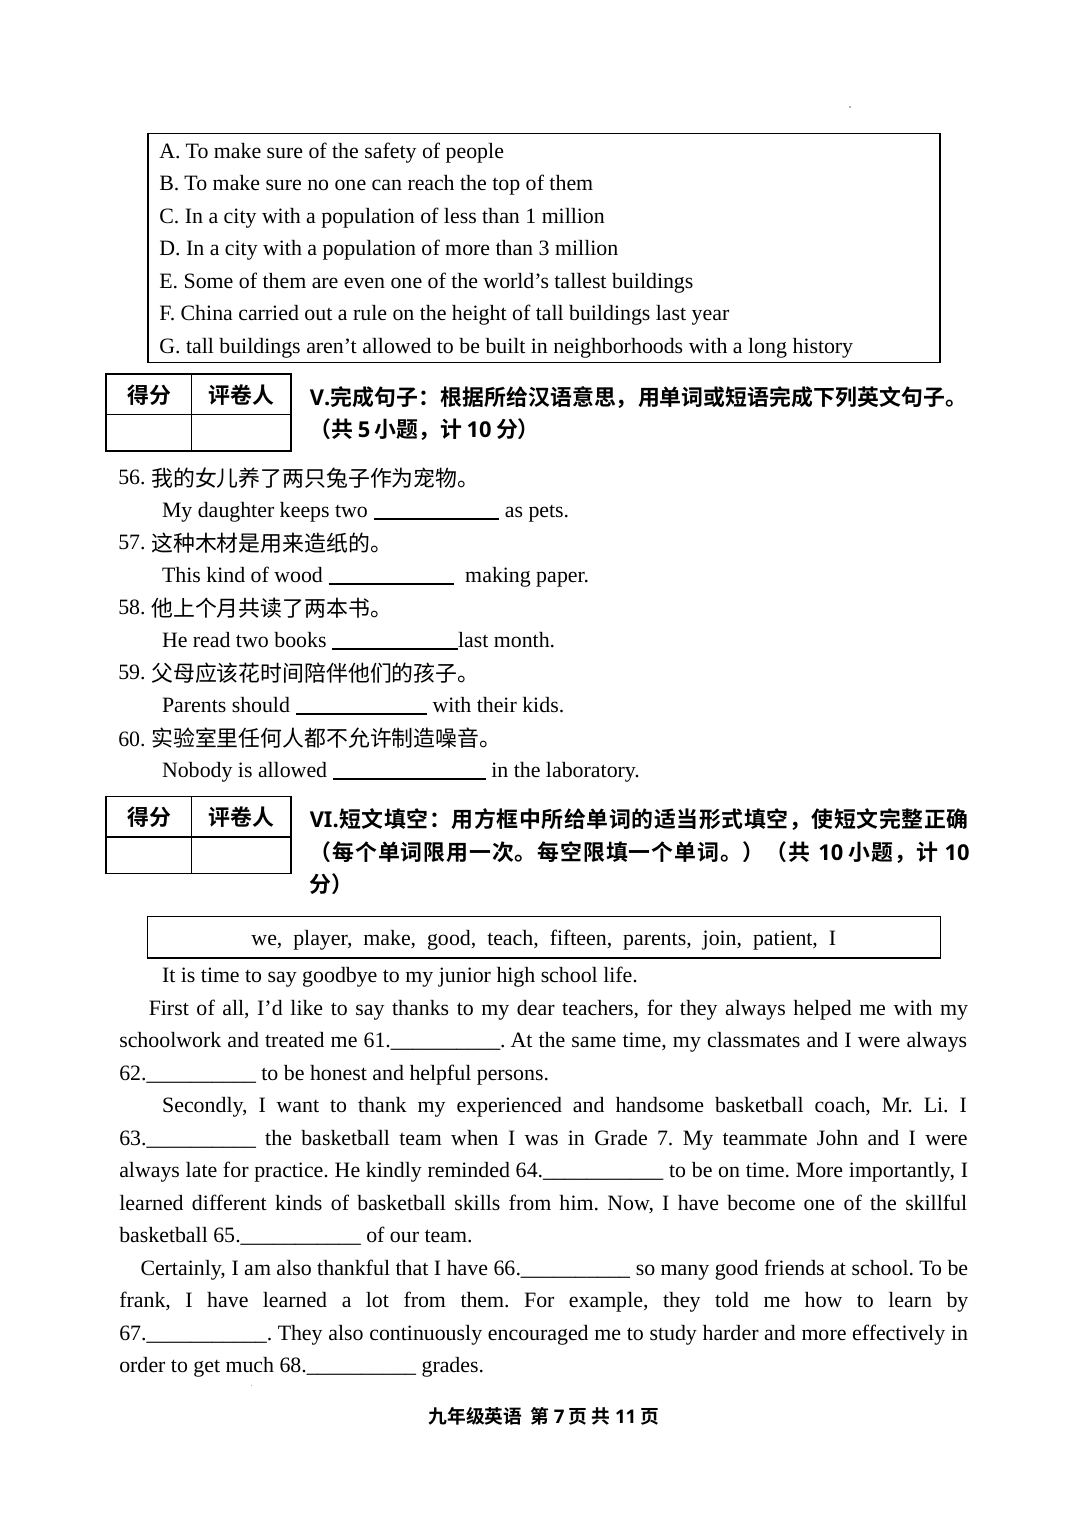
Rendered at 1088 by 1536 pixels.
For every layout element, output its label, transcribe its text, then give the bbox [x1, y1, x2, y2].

text Certainly, I am also thankful that I have 66.__________ so many good friends at school. To be frank, I have learned a lot from them. For example, they told me how to learn by 67.___________. They also continuously encouraged me to study harder and more effectively in order to get much 68.__________ grades. [118, 1251, 969, 1381]
table_header 评卷人 [192, 797, 290, 836]
text He read two books last month. [118, 623, 969, 656]
table_cell [192, 838, 290, 872]
text Parents should with their kids. [118, 688, 969, 721]
text 56. 我的女儿养了两只兔子作为宠物。 [118, 461, 969, 493]
text VI.短文填空：用方框中所给单词的适当形式填空，使短文完整正确（每个单词限用一次。每空限填一个单词。）（共10小题，计10分） [118, 802, 969, 899]
table_cell [107, 415, 191, 450]
table_cell [192, 415, 290, 450]
text Secondly, I want to thank my experienced and handsome basketball coach, Mr. Li. I 63.__________ the basketball team when I was in Grade 7. My teammate John and I were always late for practice. He kindly reminded 64.___________ to be on time. More importantly, I learned different kinds of basketball skills from him. Now, I have become one of the skillful basketball 65.___________ of our team. [118, 1089, 969, 1251]
text 59. 父母应该花时间陪伴他们的孩子。 [118, 656, 969, 688]
text First of all, I’d like to say thanks to my dear teachers, for they always helped me with my schoolwork and treated me 61.__________. At the same time, my classmates and I were always 62.__________ to be honest and helpful persons. [118, 991, 969, 1089]
text It is time to say goodbye to my junior high school life. [118, 959, 969, 991]
table_header 得分 [107, 375, 191, 413]
table_header we, player, make, good, teach, fifteen, parents, join, patient, I [148, 917, 940, 957]
text 57. 这种木材是用来造纸的。 [118, 526, 969, 558]
text Nobody is allowed in the laboratory. [118, 753, 969, 786]
text 58. 他上个月共读了两本书。 [118, 591, 969, 623]
table_header A. To make sure of the safety of people B. To make sure no one can reach the top of them C. In a city with a population of less than 1 million D. In a city with a population of more than 3 million E. Some of them are even one of the world’s tallest buildings F. China carried out a rule on the height of tall buildings last year G. tall buildings aren’t allowed to be built in neighborhoods with a long history [149, 134, 939, 361]
text My daughter keeps two as pets. [118, 493, 969, 526]
table_cell [107, 838, 191, 872]
table_header 评卷人 [192, 375, 290, 413]
text V.完成句子：根据所给汉语意思，用单词或短语完成下列英文句子。（共5小题，计10分） [292, 379, 969, 444]
table_header 得分 [107, 797, 191, 836]
text This kind of wood making paper. [118, 558, 969, 591]
text 60. 实验室里任何人都不允许制造噪音。 [118, 721, 969, 753]
